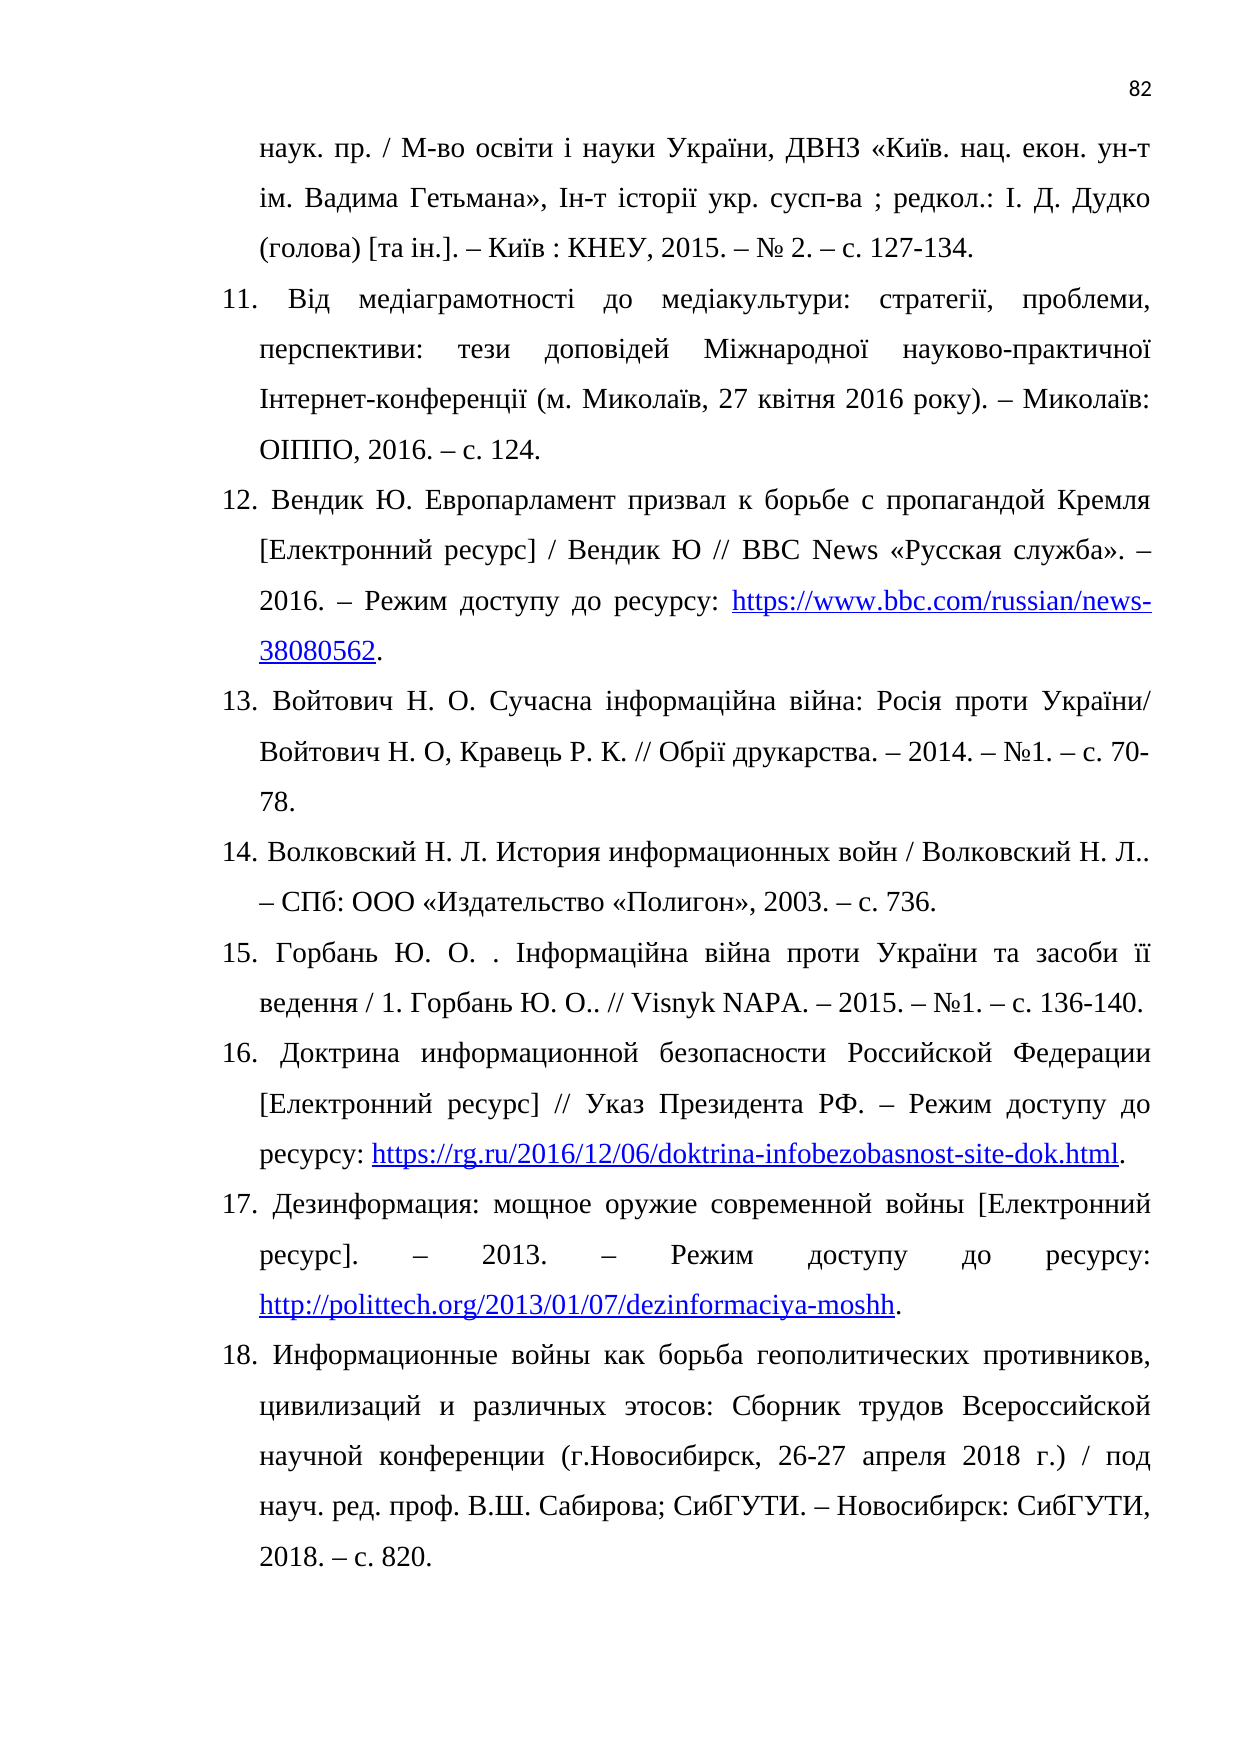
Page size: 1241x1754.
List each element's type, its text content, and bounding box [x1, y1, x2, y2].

list Від медіаграмотності до медіакультури: стратегії, проблеми, перспективи: тези доповідей Міжнародної науково-практичної Інтернет-конференції (м. Миколаїв, 27 квітня 2016 року). – Миколаїв: ОІППО, 2016. – с. 124. [222, 281, 1152, 465]
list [222, 130, 1152, 264]
list Информационные войны как борьба геополитических противников, цивилизаций и различных этосов: Сборник трудов Всероссийской научной конференции (г.Новосибирск, 26-27 апреля 2018 г.) / под науч. ред. проф. В.Ш. Сабирова; СибГУТИ. – Новосибирск: СибГУТИ, 2018. – с. 820. [222, 1337, 1152, 1572]
list Вендик Ю. Европарламент призвал к борьбе с пропагандой Кремля [Електронний ресурс] / Вендик Ю // BBC News «Русская служба». – 2016. – Режим доступу до ресурсу: https://www.bbc.com/russian/news-38080562. [222, 482, 1152, 667]
list Войтович Н. О. Сучасна інформаційна війна: Росія проти України/ Войтович Н. О, Кравець Р. К. // Обрії друкарства. – 2014. – №1. – с. 70-78. [222, 683, 1152, 817]
list Волковский Н. Л. История информационных войн / Волковский Н. Л.. – СПб: ООО «Издательство «Полигон», 2003. – с. 736. [222, 834, 1152, 918]
list Дезинформация: мощное оружие современной войны [Електронний ресурс]. – 2013. – Режим доступу до ресурсу: http://polittech.org/2013/01/07/dezinformaciya-moshh. [222, 1186, 1152, 1321]
list Доктрина информационной безопасности Российской Федерации [Електронний ресурс] // Указ Президента РФ. – Режим доступу до ресурсу: https://rg.ru/2016/12/06/doktrina-infobezobasnost-site-dok.html. [222, 1036, 1152, 1170]
list Горбань Ю. О. . Інформаційна війна проти України та засоби її ведення / 1. Горбань Ю. О.. // Visnyk NAPA. – 2015. – №1. – с. 136-140. [222, 935, 1152, 1019]
